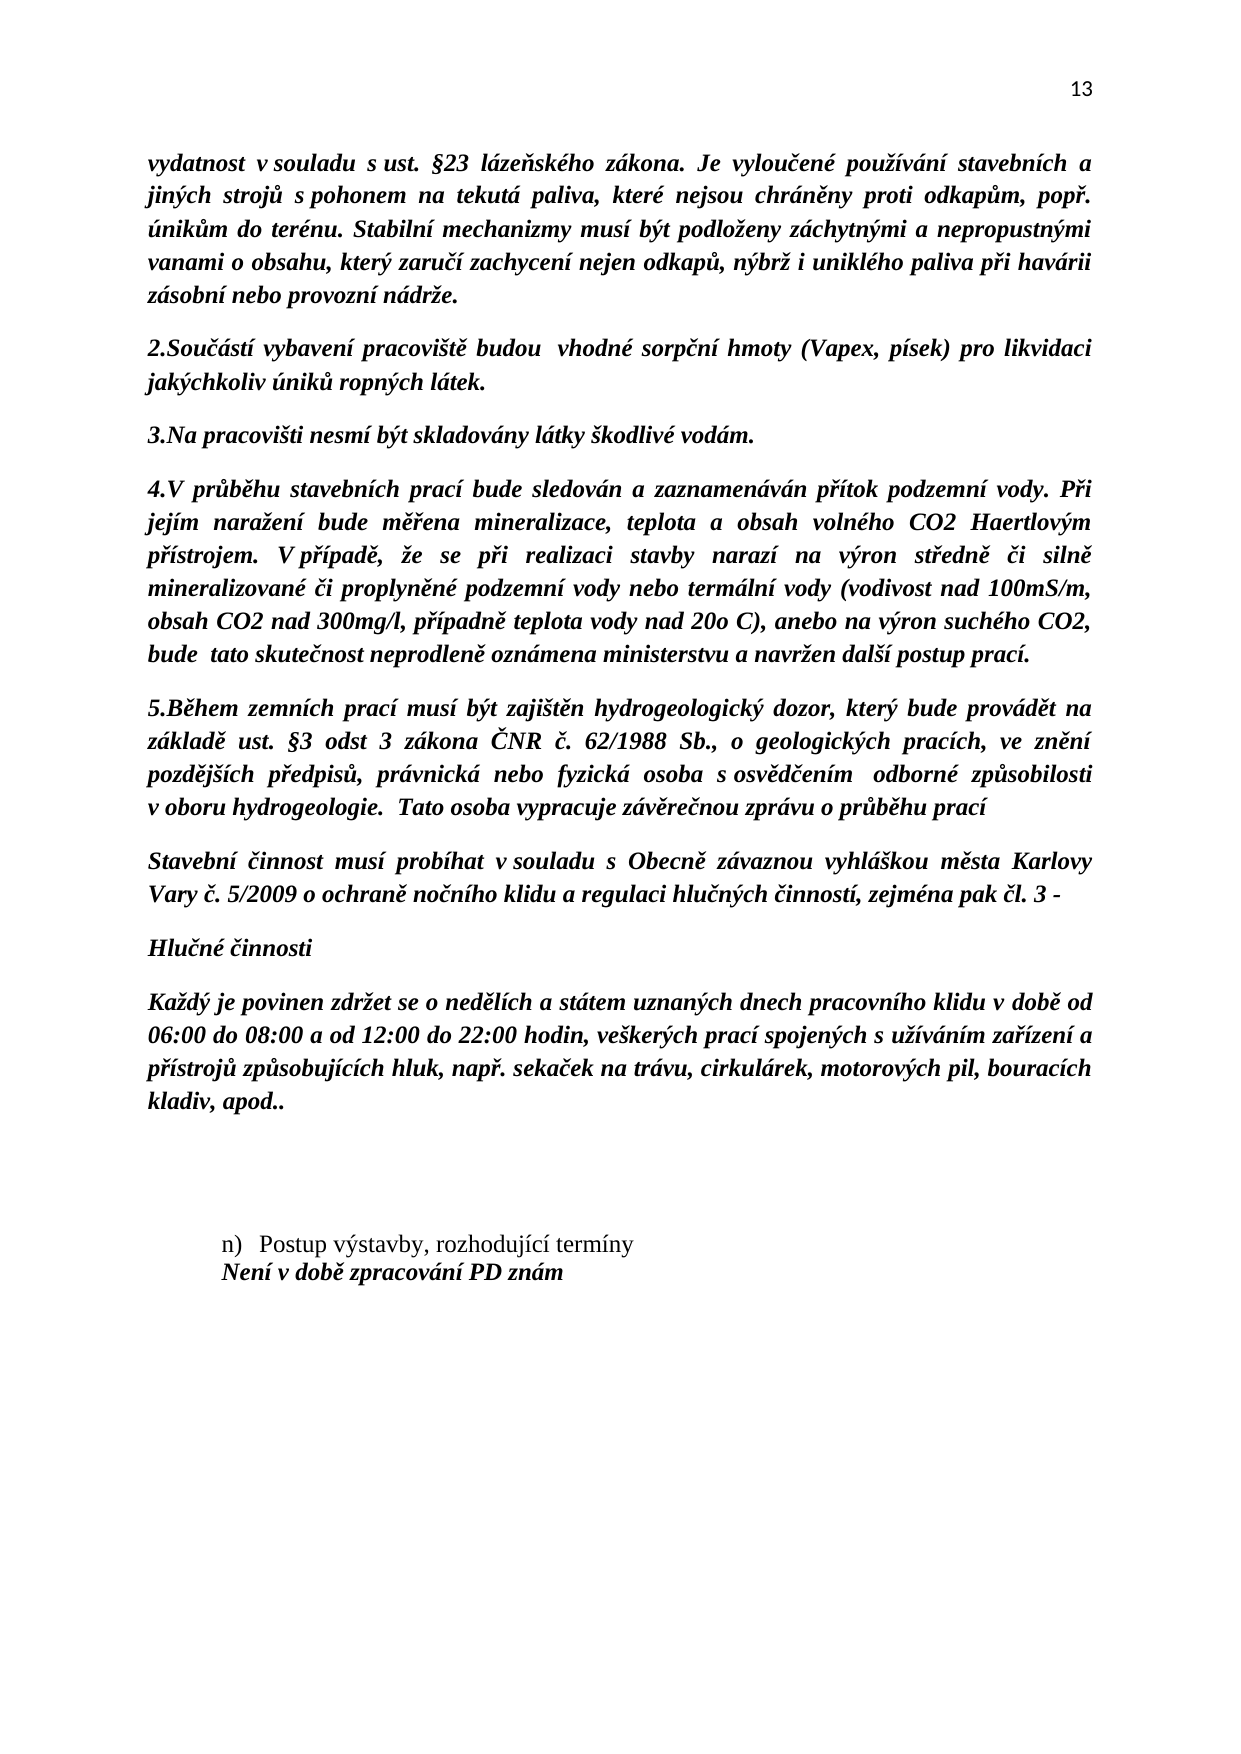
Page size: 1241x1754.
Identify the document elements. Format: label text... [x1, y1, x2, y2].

text Stavební činnost musí probíhat v souladu s Obecně závaznou vyhláškou města Karlovy Vary č. 5/2009 o ochraně nočního klidu a regulaci hlučných činností, zejména pak čl. 3 - [148, 846, 1093, 908]
text Hlučné činnosti [148, 933, 1093, 962]
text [148, 148, 1093, 308]
text 4.V průběhu stavebních prací bude sledován a zaznamenáván přítok podzemní vody. Při jejím naražení bude měřena mineralizace, teplota a obsah volného CO2 Haertlovým přístrojem. V případě, že se při realizaci stavby narazí na výron středně či silně mineralizované či proplyněné podzemní vody nebo termální vody (vodivost nad 100mS/m, obsah CO2 nad 300mg/l, případně teplota vody nad 20o C), anebo na výron suchého CO2, bude tato skutečnost neprodleně oznámena ministerstvu a navržen další postup prací. [148, 474, 1093, 668]
list Postup výstavby, rozhodující termíny [221, 1229, 1093, 1257]
text 3.Na pracovišti nesmí být skladovány látky škodlivé vodám. [148, 420, 1093, 449]
text 5.Během zemních prací musí být zajištěn hydrogeologický dozor, který bude provádět na základě ust. §3 odst 3 zákona ČNR č. 62/1988 Sb., o geologických pracích, ve znění pozdějších předpisů, právnická nebo fyzická osoba s osvědčením odborné způsobilosti v oboru hydrogeologie. Tato osoba vypracuje závěrečnou zprávu o průběhu prací [148, 693, 1093, 821]
text 2.Součástí vybavení pracoviště budou vhodné sorpční hmoty (Vapex, písek) pro likvidaci jakýchkoliv úniků ropných látek. [148, 333, 1093, 395]
text Není v době zpracování PD znám [221, 1257, 1093, 1286]
text Každý je povinen zdržet se o nedělích a státem uznaných dnech pracovního klidu v době od 06:00 do 08:00 a od 12:00 do 22:00 hodin, veškerých prací spojených s užíváním zařízení a přístrojů způsobujících hluk, např. sekaček na trávu, cirkulárek, motorových pil, bouracích kladiv, apod.. [148, 987, 1093, 1115]
